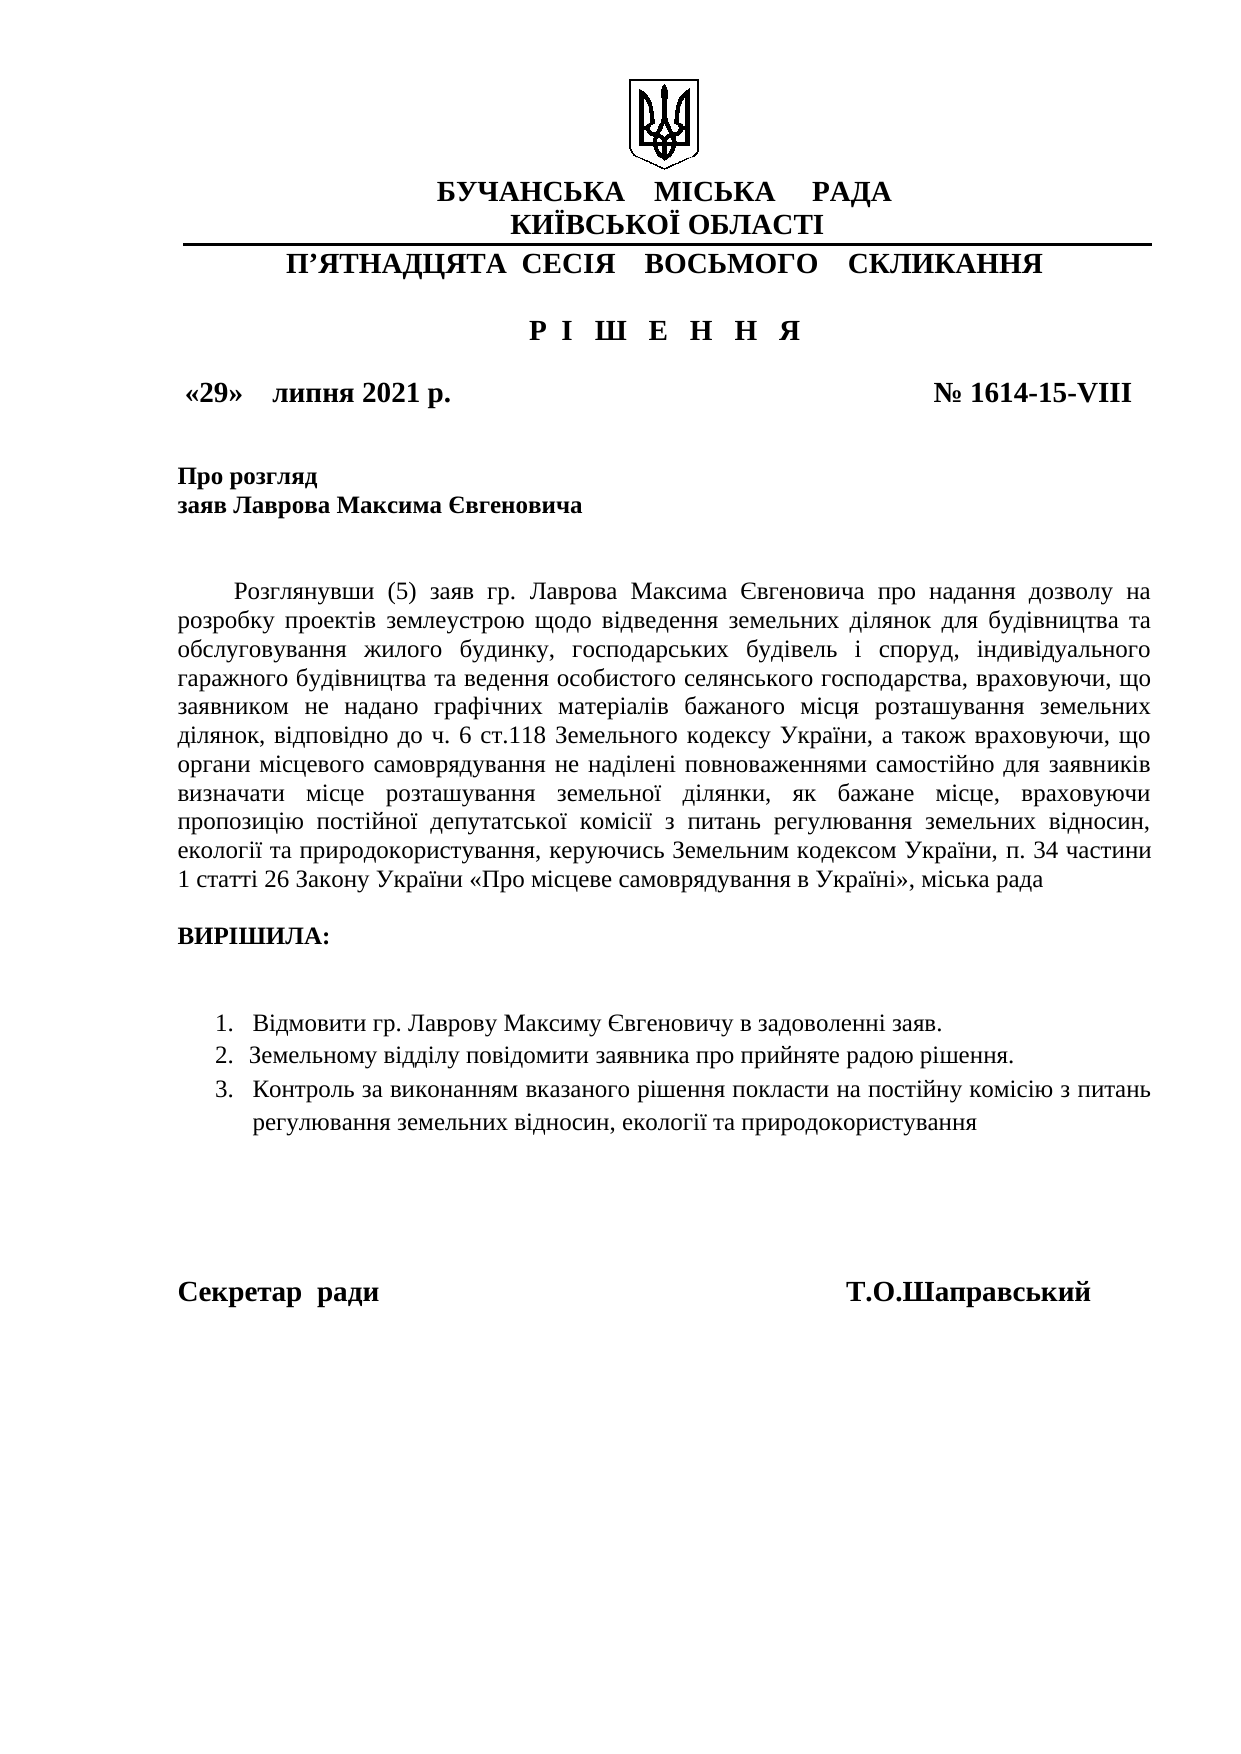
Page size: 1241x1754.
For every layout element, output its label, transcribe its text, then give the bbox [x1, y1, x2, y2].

text Про розгляд [177, 461, 1152, 490]
list Земельному відділу повідомити заявника про прийняте радою рішення. [215, 1041, 1152, 1069]
list Контроль за виконанням вказаного рішення покласти на постійну комісію з питань регулювання земельних відносин, екології та природокористування [215, 1074, 1152, 1135]
text Розглянувши (5) заяв гр. Лаврова Максима Євгеновича про надання дозволу на розробку проектів землеустрою щодо відведення земельних ділянок для будівництва та обслуговування жилого будинку, господарських будівель і споруд, індивідуального гаражного будівництва та ведення особистого селянського господарства, враховуючи, що заявником не надано графічних матеріалів бажаного місця розташування земельних ділянок, відповідно до ч. 6 ст.118 Земельного кодексу України, а також враховуючи, що органи місцевого самоврядування не наділені повноваженнями самостійно для заявників визначати місце розташування земельної ділянки, як бажане місце, враховуючи пропозицію постійної депутатської комісії з питань регулювання земельних відносин, екології та природокористування, керуючись Земельним кодексом України, п. 34 частини 1 статті 26 Закону України «Про місцеве самоврядування в Україні», міська рада [177, 576, 1152, 893]
text П’ЯТНАДЦЯТА СЕСІЯ ВОСЬМОГО СКЛИКАННЯ [177, 246, 1152, 280]
text заяв Лаврова Максима Євгеновича [177, 490, 1152, 519]
text Р І Ш Е Н Н Я [177, 313, 1152, 347]
list Відмовити гр. Лаврову Максиму Євгеновичу в задоволенні заяв. [215, 1008, 1152, 1036]
text «29» липня 2021 р. № 1614-15-VIIІ [177, 375, 1152, 408]
text БУЧАНСЬКА МІСЬКА РАДА [177, 174, 1152, 207]
text Секретар ради Т.О.Шаправський [177, 1274, 1152, 1308]
text КИЇВСЬКОЇ ОБЛАСТІ [183, 207, 1152, 243]
text ВИРІШИЛА: [177, 921, 1152, 950]
